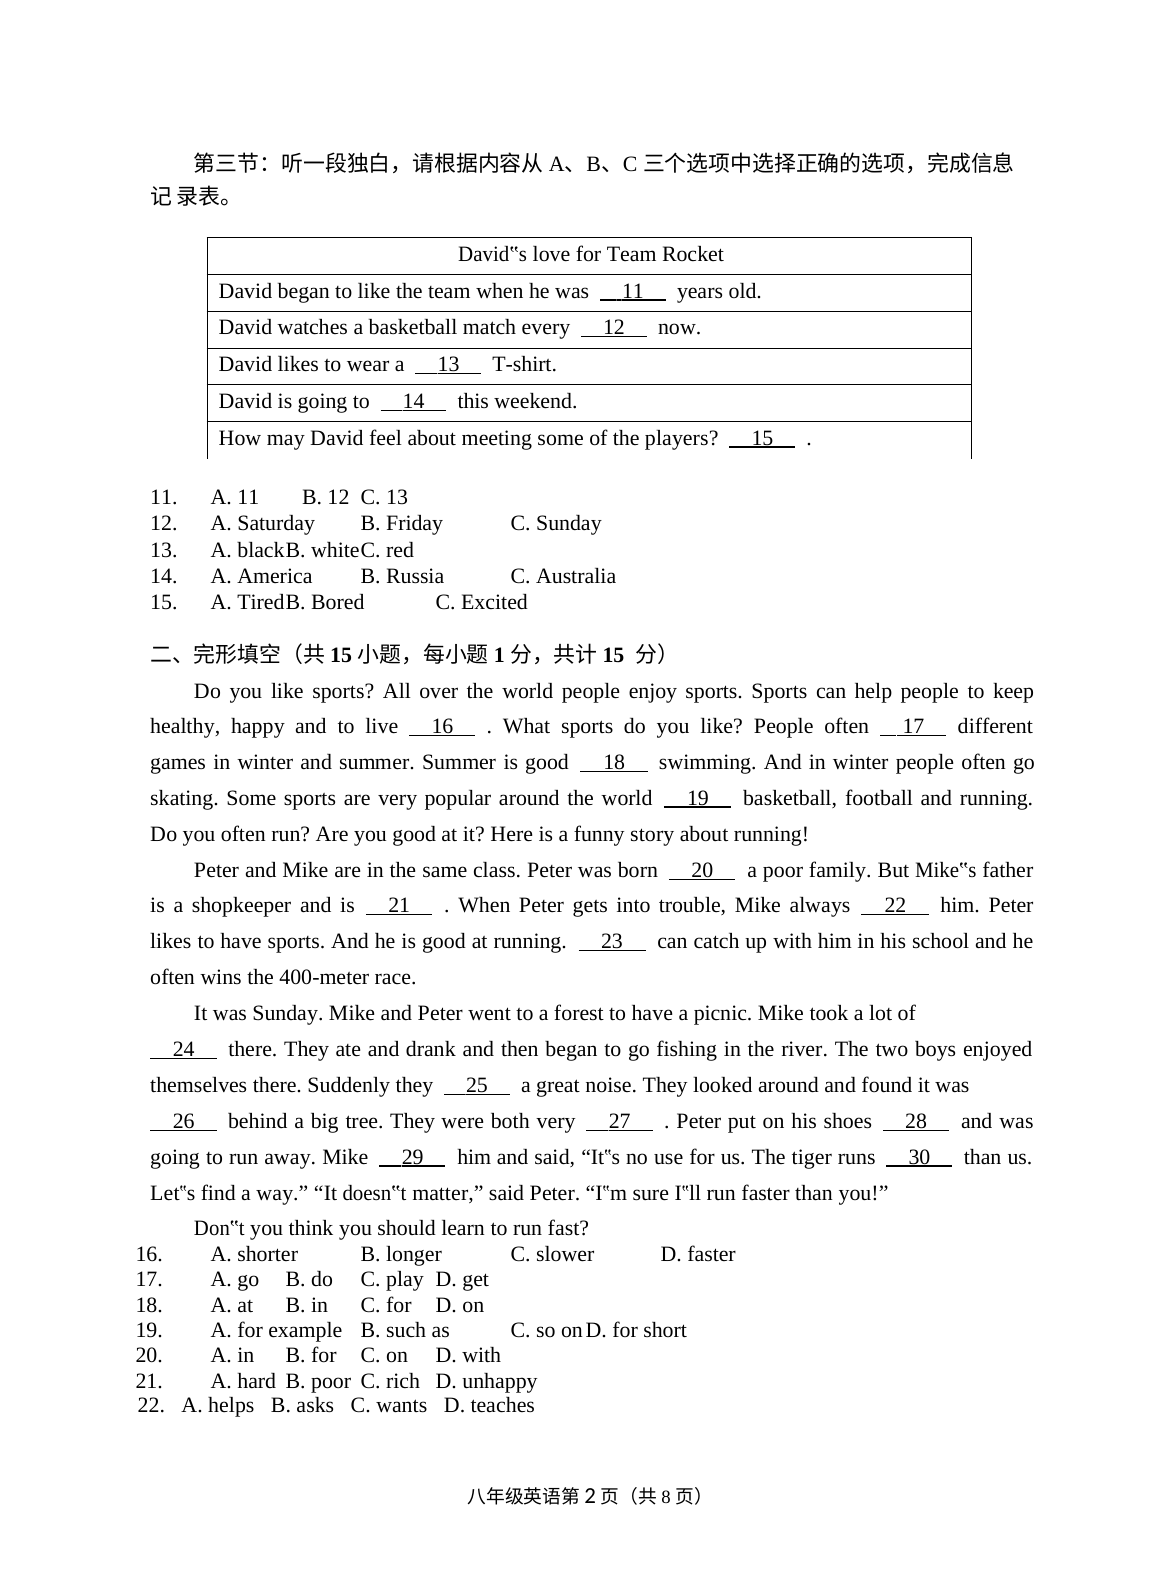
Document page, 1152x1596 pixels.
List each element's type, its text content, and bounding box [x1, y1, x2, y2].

text Don‟t you think you should learn to run fast? [194, 1215, 1043, 1241]
text Peter and Mike are in the same class. Peter was born 20 a poor family. But Mike‟s father is a shopkeeper and is 21 . When Peter gets into trouble, Mike always 22 him. Peter likes to have sports. And he is good at running. 23 can catch up with him in his school and he often wins the 400-meter race. [150, 857, 1034, 989]
text 18. A. at B. in C. for D. on [135, 1292, 1043, 1317]
text Do you like sports? All over the world people enjoy sports. Sports can help people to keep healthy, happy and to live 16 . What sports do you like? People often 17 different games in winter and summer. Summer is good 18 swimming. And in winter people often go skating. Some sports are very popular around the world 19 basketball, football and running. Do you often run? Are you good at it? Here is a funny story about running! [150, 678, 1034, 846]
text 20. A. in B. for C. on D. with [135, 1342, 1043, 1368]
text 19. A. for example B. such as C. so on D. for short [135, 1317, 1043, 1342]
text 第三节：听一段独白，请根据内容从 A、B、C 三个选项中选择正确的选项，完成信息记 录表。 [150, 146, 1036, 211]
text David likes to wear a 13 T-shirt. David is going to 14 this weekend. [218, 351, 583, 414]
text 14. A. America B. Russia C. Australia [150, 562, 693, 588]
text 21. A. hard B. poor C. rich D. unhappy [135, 1368, 1043, 1393]
text 22. A. helps B. asks C. wants D. teaches [137, 1393, 1047, 1418]
text 11. A. 11 B. 12 C. 13 [150, 483, 693, 510]
text 12. A. Saturday B. Friday C. Sunday [150, 510, 693, 536]
text 26 behind a big tree. They were both very 27 . Peter put on his shoes 28 and was going to run away. Mike 29 him and said, “It‟s no use for us. The tiger runs 30 than us. Let‟s find a way.” “It doesn‟t matter,” said Peter. “I‟m sure I‟ll run faster than you!” [150, 1108, 1034, 1205]
text 15. A. Tired B. Bored C. Excited [150, 588, 693, 615]
text It was Sunday. Mike and Peter went to a forest to have a picnic. Mike took a lot of [194, 1000, 1043, 1025]
text David‟s love for Team Rocket David began to like the team when he was 11 years old. David watches a basketball match every 12 now. [218, 241, 766, 339]
text 24 there. They ate and drank and then began to go fishing in the river. The two boys enjoyed themselves there. Suddenly they 25 a great noise. They looked around and found it was [150, 1036, 1033, 1097]
text 17. A. go B. do C. play D. get [135, 1266, 1043, 1291]
text How may David feel about meeting some of the players? 15 . [218, 426, 1043, 450]
text 16. A. shorter B. longer C. slower D. faster [135, 1241, 1043, 1266]
text 13. A. black B. white C. red [150, 536, 693, 562]
text 二、完形填空（共 15 小题，每小题 1 分，共计 15 分） [150, 641, 693, 667]
